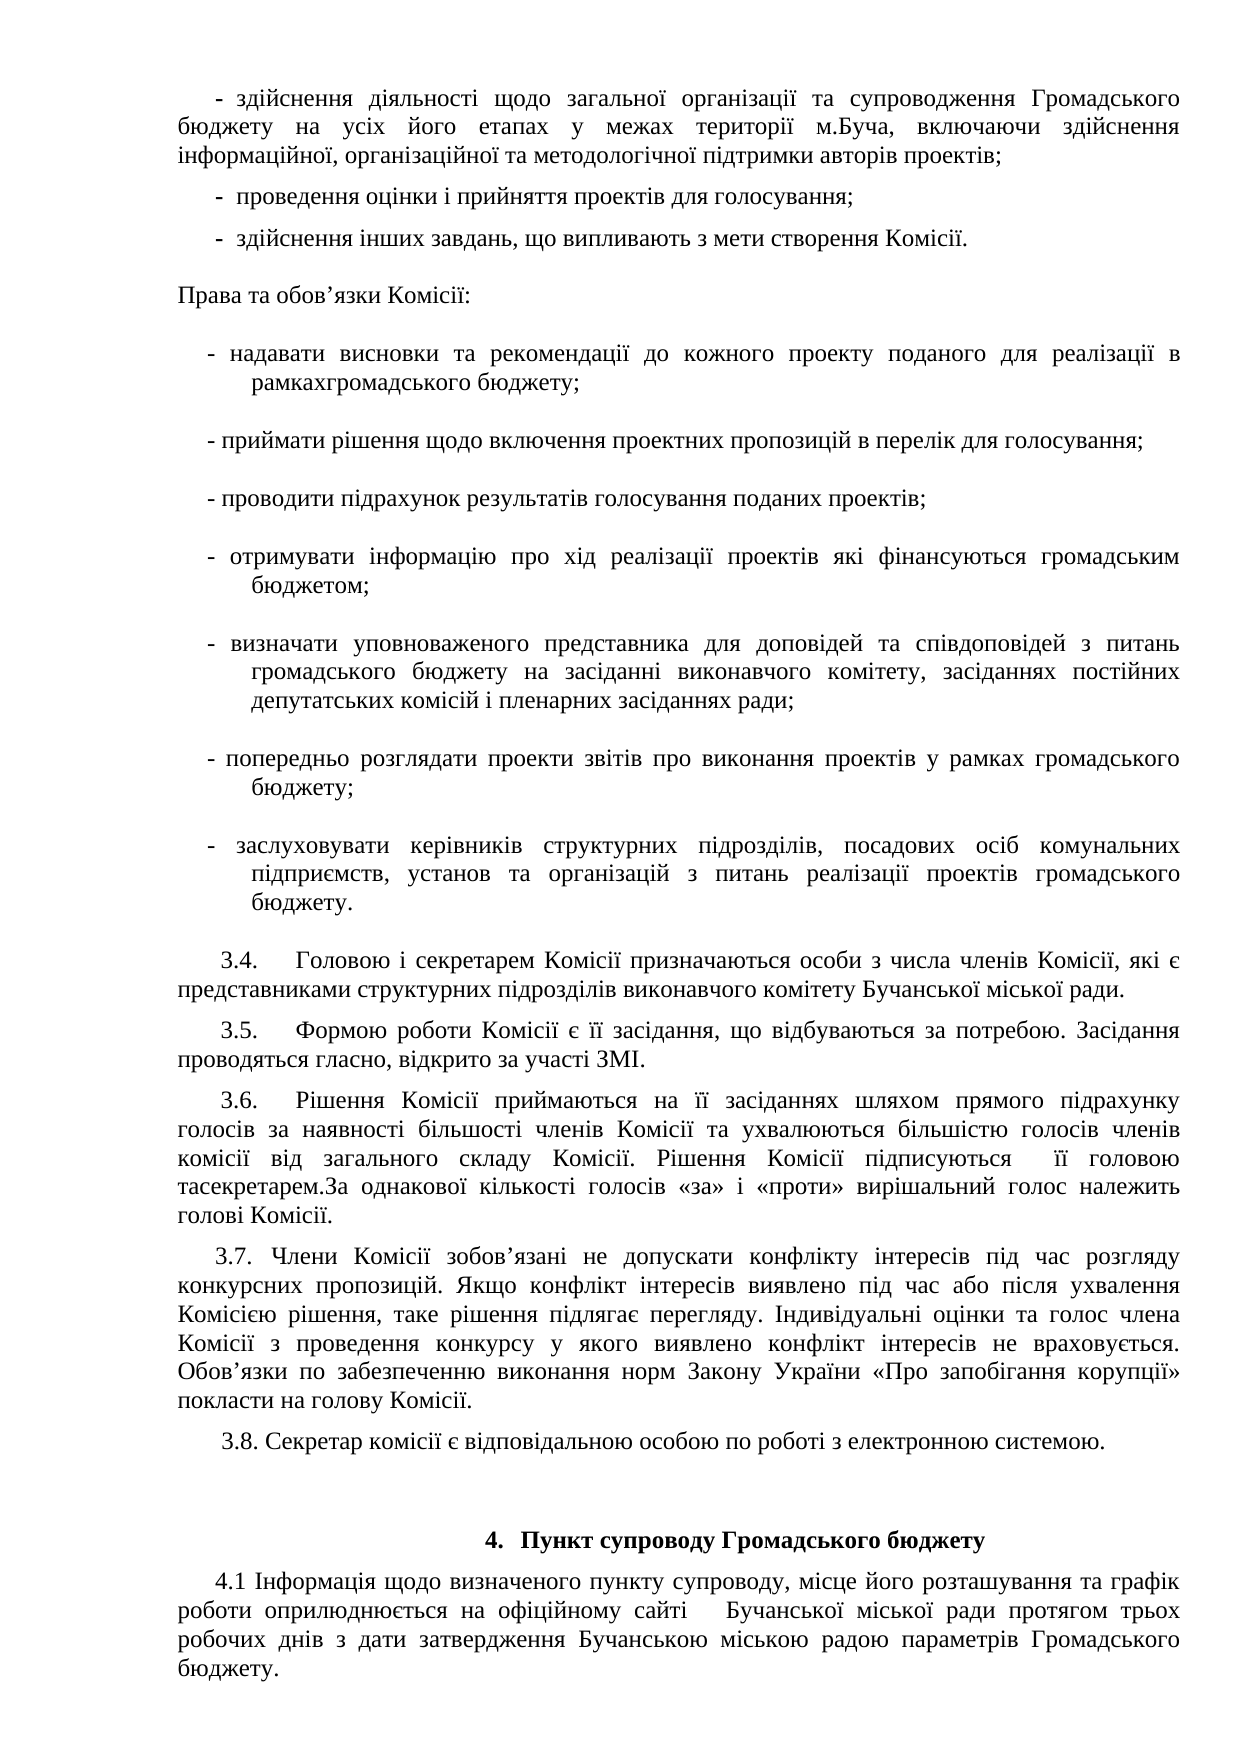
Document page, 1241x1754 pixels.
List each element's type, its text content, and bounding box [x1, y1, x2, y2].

subtitle здійснення діяльності щодо загальної організації та супроводження Громадського бюджету на усіх його етапах у межах території м.Буча, включаючи здійснення інформаційної, організаційної та методологічної підтримки авторів проектів; [177, 83, 1181, 169]
text - попередньо розглядати проекти звітів про виконання проектів у рамках громадського бюджету; [207, 743, 1181, 801]
text - приймати рішення щодо включення проектних пропозицій в перелік для голосування; [207, 425, 1181, 454]
subtitle Головою і секретарем Комісії призначаються особи з числа членів Комісії, які є представниками структурних підрозділів виконавчого комітету Бучанської міської ради. [177, 945, 1181, 1003]
subtitle Пункт супроводу Громадського бюджету [252, 1525, 1181, 1554]
subtitle Члени Комісії зобов’язані не допускати конфлікту інтересів під час розгляду конкурсних пропозицій. Якщо конфлікт інтересів виявлено під час або після ухвалення Комісією рішення, таке рішення підлягає перегляду. Індивідуальні оцінки та голос члена Комісії з проведення конкурсу у якого виявлено конфлікт інтересів не враховується. Обов’язки по забезпеченню виконання норм Закону України «Про запобігання корупції» покласти на голову Комісії. [177, 1241, 1181, 1414]
text - визначати уповноваженого представника для доповідей та співдоповідей з питань громадського бюджету на засіданні виконавчого комітету, засіданнях постійних депутатських комісій і пленарних засіданнях ради; [207, 628, 1181, 714]
text - заслуховувати керівників структурних підрозділів, посадових осіб комунальних підприємств, установ та організацій з питань реалізації проектів громадського бюджету. [207, 830, 1181, 916]
subtitle здійснення інших завдань, що випливають з мети створення Комісії. [177, 223, 1181, 251]
text - отримувати інформацію про хід реалізації проектів які фінансуються громадським бюджетом; [207, 541, 1181, 598]
text Права та обов’язки Комісії: [177, 281, 1181, 309]
subtitle проведення оцінки і прийняття проектів для голосування; [177, 181, 1181, 210]
subtitle Формою роботи Комісії є її засідання, що відбуваються за потребою. Засідання проводяться гласно, відкрито за участі ЗМІ. [177, 1015, 1181, 1073]
text - проводити підрахунок результатів голосування поданих проектів; [207, 483, 1181, 512]
subtitle Рішення Комісії приймаються на її засіданнях шляхом прямого підрахунку голосів за наявності більшості членів Комісії та ухвалюються більшістю голосів членів комісії від загального складу Комісії. Рішення Комісії підписуються її головою тасекретарем.За однакової кількості голосів «за» і «проти» вирішальний голос належить голові Комісії. [177, 1085, 1181, 1229]
text 4.1 Інформація щодо визначеного пункту супроводу, місце його розташування та графік роботи оприлюднюється на офіційному сайті Бучанської міської ради протягом трьох робочих днів з дати затвердження Бучанською міською радою параметрів Громадського бюджету. [177, 1566, 1181, 1681]
text 3.8. Секретар комісії є відповідальною особою по роботі з електронною системою. [177, 1426, 1181, 1455]
text - надавати висновки та рекомендації до кожного проекту поданого для реалізації в рамкахгромадського бюджету; [207, 338, 1181, 396]
